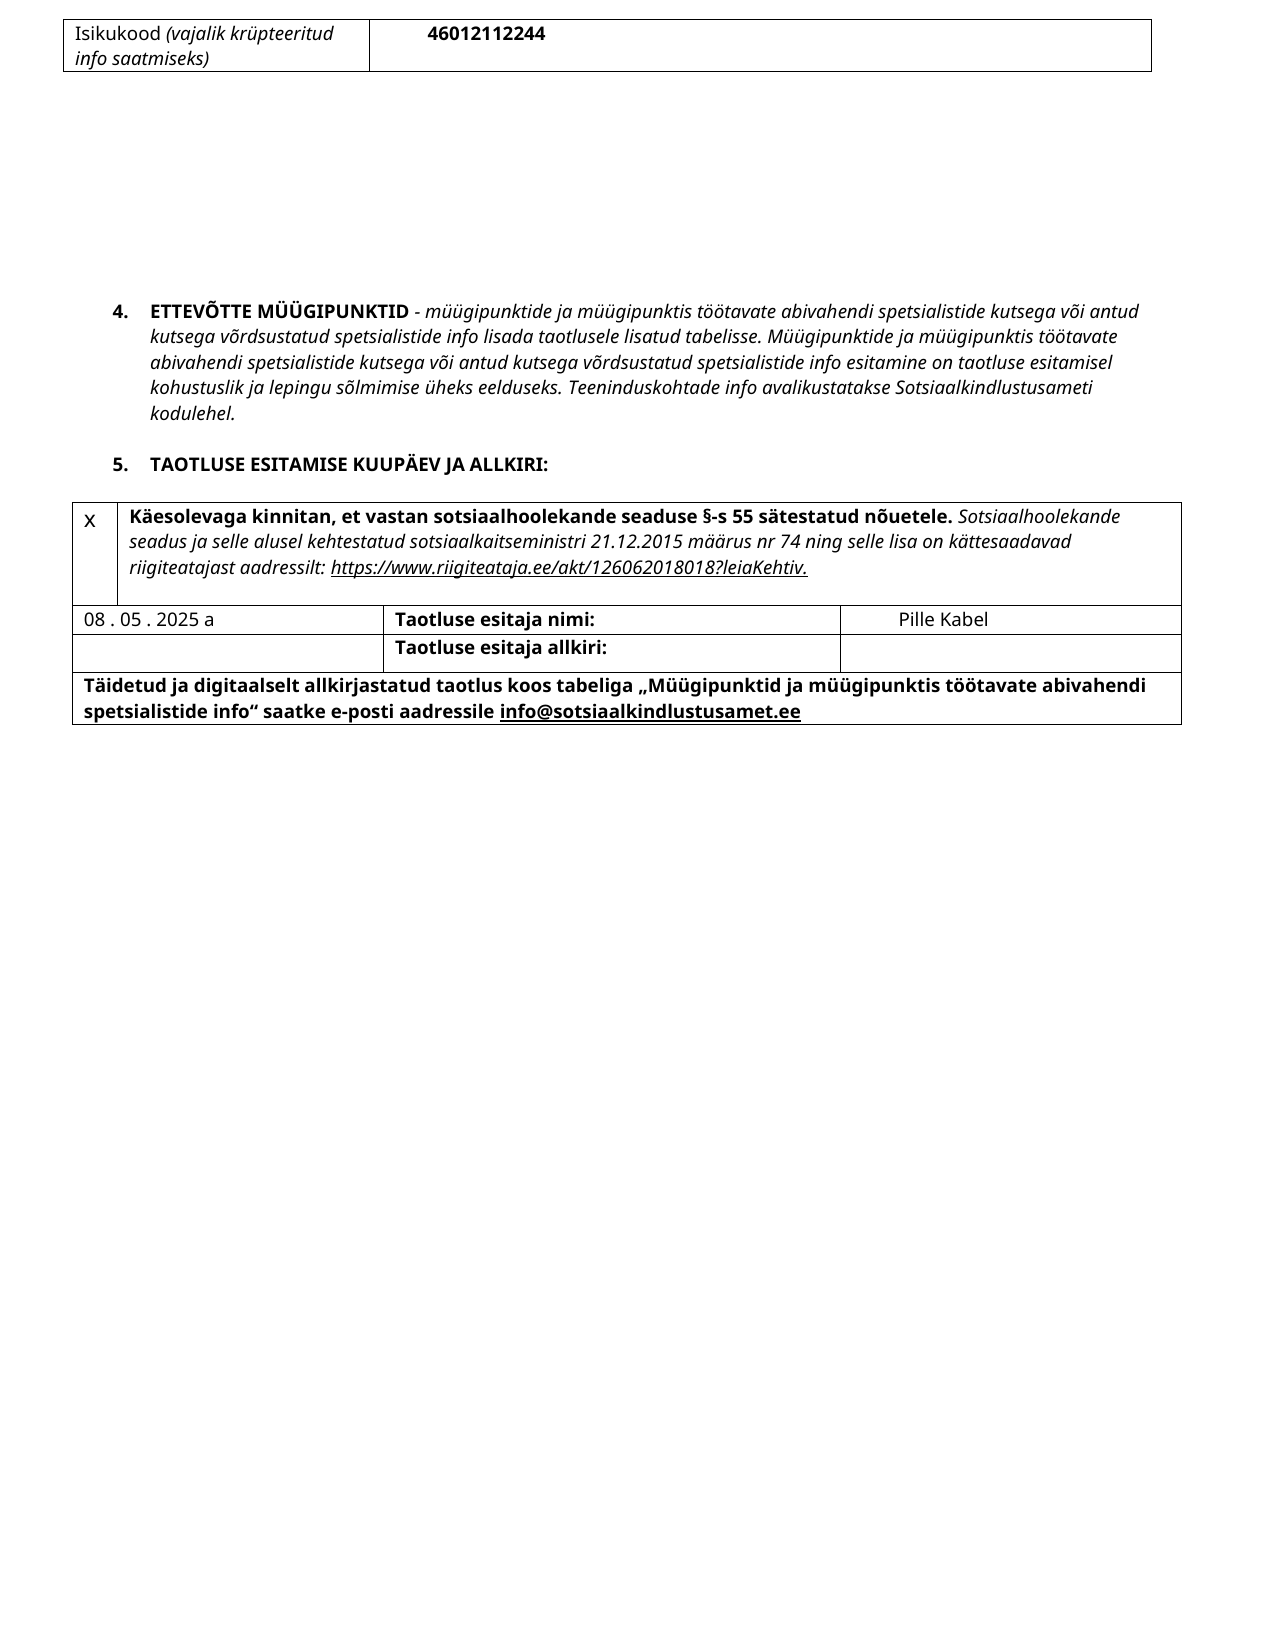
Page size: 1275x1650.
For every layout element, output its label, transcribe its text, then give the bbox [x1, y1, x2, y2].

table_cell Taotluse esitaja nimi: [384, 606, 840, 633]
table_cell Pille Kabel [841, 606, 1181, 633]
table_cell Täidetud ja digitaalselt allkirjastatud taotlus koos tabeliga „Müügipunktid ja müügipunktis töötavate abivahendi spetsialistide info“ saatke e-posti aadressile info@sotsiaalkindlustusamet.ee [73, 673, 1181, 724]
table_cell Taotluse esitaja allkiri: [384, 635, 840, 672]
list TAOTLUSE ESITAMISE KUUPÄEV JA ALLKIRI: [112, 451, 1163, 477]
table_cell 46012112244 [370, 20, 1151, 71]
table_cell Isikukood (vajalik krüpteeritud info saatmiseks) [64, 20, 369, 71]
table_cell [73, 635, 383, 672]
table_cell 08 . 05 . 2025 a [73, 606, 383, 633]
table_header Käesolevaga kinnitan, et vastan sotsiaalhoolekande seaduse §-s 55 sätestatud nõuetele. Sotsiaalhoolekande seadus ja selle alusel kehtestatud sotsiaalkaitseministri 21.12.2015 määrus nr 74 ning selle lisa on kättesaadavad riigiteatajast aadressilt: https://www.riigiteataja.ee/akt/126062018018?leiaKehtiv. [118, 503, 1181, 605]
table_cell [841, 635, 1181, 672]
list ETTEVÕTTE MÜÜGIPUNKTID - müügipunktide ja müügipunktis töötavate abivahendi spetsialistide kutsega või antud kutsega võrdsustatud spetsialistide info lisada taotlusele lisatud tabelisse. Müügipunktide ja müügipunktis töötavate abivahendi spetsialistide kutsega või antud kutsega võrdsustatud spetsialistide info esitamine on taotluse esitamisel kohustuslik ja lepingu sõlmimise üheks eelduseks. Teeninduskohtade info avalikustatakse Sotsiaalkindlustusameti kodulehel. [112, 298, 1163, 426]
